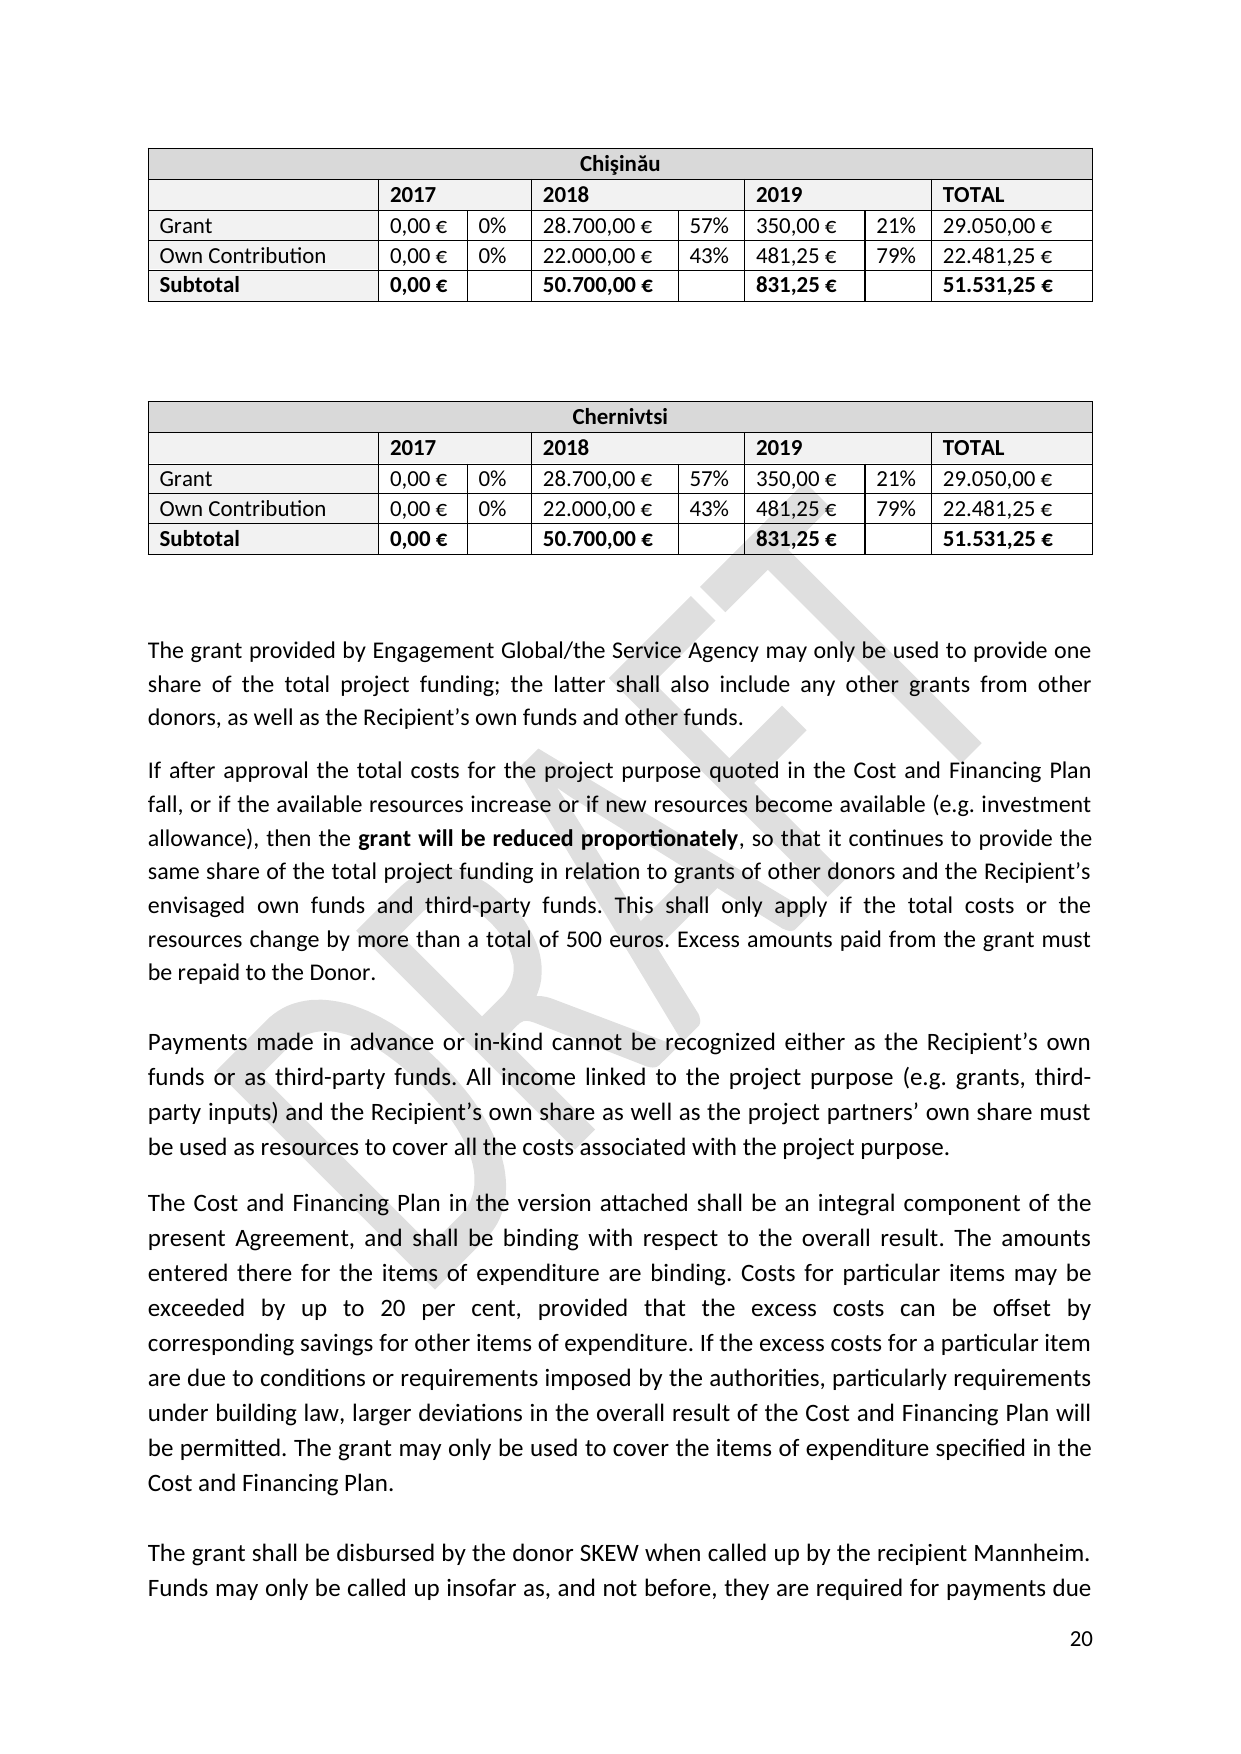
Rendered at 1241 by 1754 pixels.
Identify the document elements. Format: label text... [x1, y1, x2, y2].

table_cell 0,00 € [379, 524, 467, 554]
table_cell 28.700,00 € [532, 211, 678, 240]
table_cell 2017 [379, 180, 531, 210]
table_cell 2018 [532, 180, 744, 210]
text The grant provided by Engagement Global/the Service Agency may only be used to provide one share of the total project funding; the latter shall also include any other grants from other donors, as well as the Recipient’s own funds and other funds. [148, 635, 1093, 732]
table_cell 22.481,25 € [932, 241, 1092, 269]
table_cell [679, 524, 744, 554]
table_cell [468, 271, 531, 301]
table_cell [468, 524, 531, 554]
table_cell 0% [468, 211, 531, 240]
table_cell 0% [468, 465, 531, 493]
table_header Chernivtsi [149, 402, 1092, 432]
table_cell Grant [149, 211, 378, 240]
table_cell 350,00 € [745, 465, 864, 493]
table_cell 0,00 € [379, 211, 467, 240]
table_cell 481,25 € [745, 494, 864, 523]
table_cell 79% [866, 241, 931, 269]
table_cell 21% [866, 211, 931, 240]
table_cell [866, 271, 931, 301]
table_cell 0,00 € [379, 241, 467, 269]
table_cell 51.531,25 € [932, 524, 1092, 554]
table_cell 0,00 € [379, 494, 467, 523]
table_cell 79% [866, 494, 931, 523]
table_cell TOTAL [932, 180, 1092, 210]
table_cell 0,00 € [379, 465, 467, 493]
table_cell 51.531,25 € [932, 271, 1092, 301]
table_cell 29.050,00 € [932, 465, 1092, 493]
table_cell [866, 524, 931, 554]
table_cell 21% [866, 465, 931, 493]
table_cell [149, 433, 378, 463]
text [148, 1537, 1093, 1602]
table_cell 2018 [532, 433, 744, 463]
table_cell 22.000,00 € [532, 241, 678, 269]
table_cell 0% [468, 241, 531, 269]
text Payments made in advance or in-kind cannot be recognized either as the Recipient’s own funds or as third-party funds. All income linked to the project purpose (e.g. grants, third-party inputs) and the Recipient’s own share as well as the project partners’ own share must be used as resources to cover all the costs associated with the project purpose. [148, 1026, 1093, 1162]
table_cell 22.481,25 € [932, 494, 1092, 523]
table_cell Own Contribution [149, 241, 378, 269]
table_cell 50.700,00 € [532, 271, 678, 301]
table_header Chişinău [149, 149, 1092, 179]
table_cell 481,25 € [745, 241, 864, 269]
table_cell 50.700,00 € [532, 524, 678, 554]
table_cell 831,25 € [745, 271, 864, 301]
table_cell 2019 [745, 180, 931, 210]
table_cell 29.050,00 € [932, 211, 1092, 240]
table_cell [149, 180, 378, 210]
table_cell 0% [468, 494, 531, 523]
table_cell 57% [679, 211, 744, 240]
table_cell 350,00 € [745, 211, 864, 240]
table_cell 2017 [379, 433, 531, 463]
table_cell 2019 [745, 433, 931, 463]
table_cell Subtotal [149, 271, 378, 301]
table_cell TOTAL [932, 433, 1092, 463]
table_cell Subtotal [149, 524, 378, 554]
text The Cost and Financing Plan in the version attached shall be an integral component of the present Agreement, and shall be binding with respect to the overall result. The amounts entered there for the items of expenditure are binding. Costs for particular items may be exceeded by up to 20 per cent, provided that the excess costs can be offset by corresponding savings for other items of expenditure. If the excess costs for a particular item are due to conditions or requirements imposed by the authorities, particularly requirements under building law, larger deviations in the overall result of the Cost and Financing Plan will be permitted. The grant may only be used to cover the items of expenditure specified in the Cost and Financing Plan. [148, 1187, 1093, 1497]
table_cell 22.000,00 € [532, 494, 678, 523]
table_cell Own Contribution [149, 494, 378, 523]
table_cell 57% [679, 465, 744, 493]
table_cell 831,25 € [745, 524, 864, 554]
table_cell 0,00 € [379, 271, 467, 301]
table_cell 28.700,00 € [532, 465, 678, 493]
table_cell 43% [679, 494, 744, 523]
table_cell [679, 271, 744, 301]
table_cell Grant [149, 465, 378, 493]
table_cell 43% [679, 241, 744, 269]
text If after approval the total costs for the project purpose quoted in the Cost and Financing Plan fall, or if the available resources increase or if new resources become available (e.g. investment allowance), then the grant will be reduced proportionately, so that it continues to provide the same share of the total project funding in relation to grants of other donors and the Recipient’s envisaged own funds and third-party funds. This shall only apply if the total costs or the resources change by more than a total of 500 euros. Excess amounts paid from the grant must be repaid to the Donor. [148, 756, 1093, 987]
